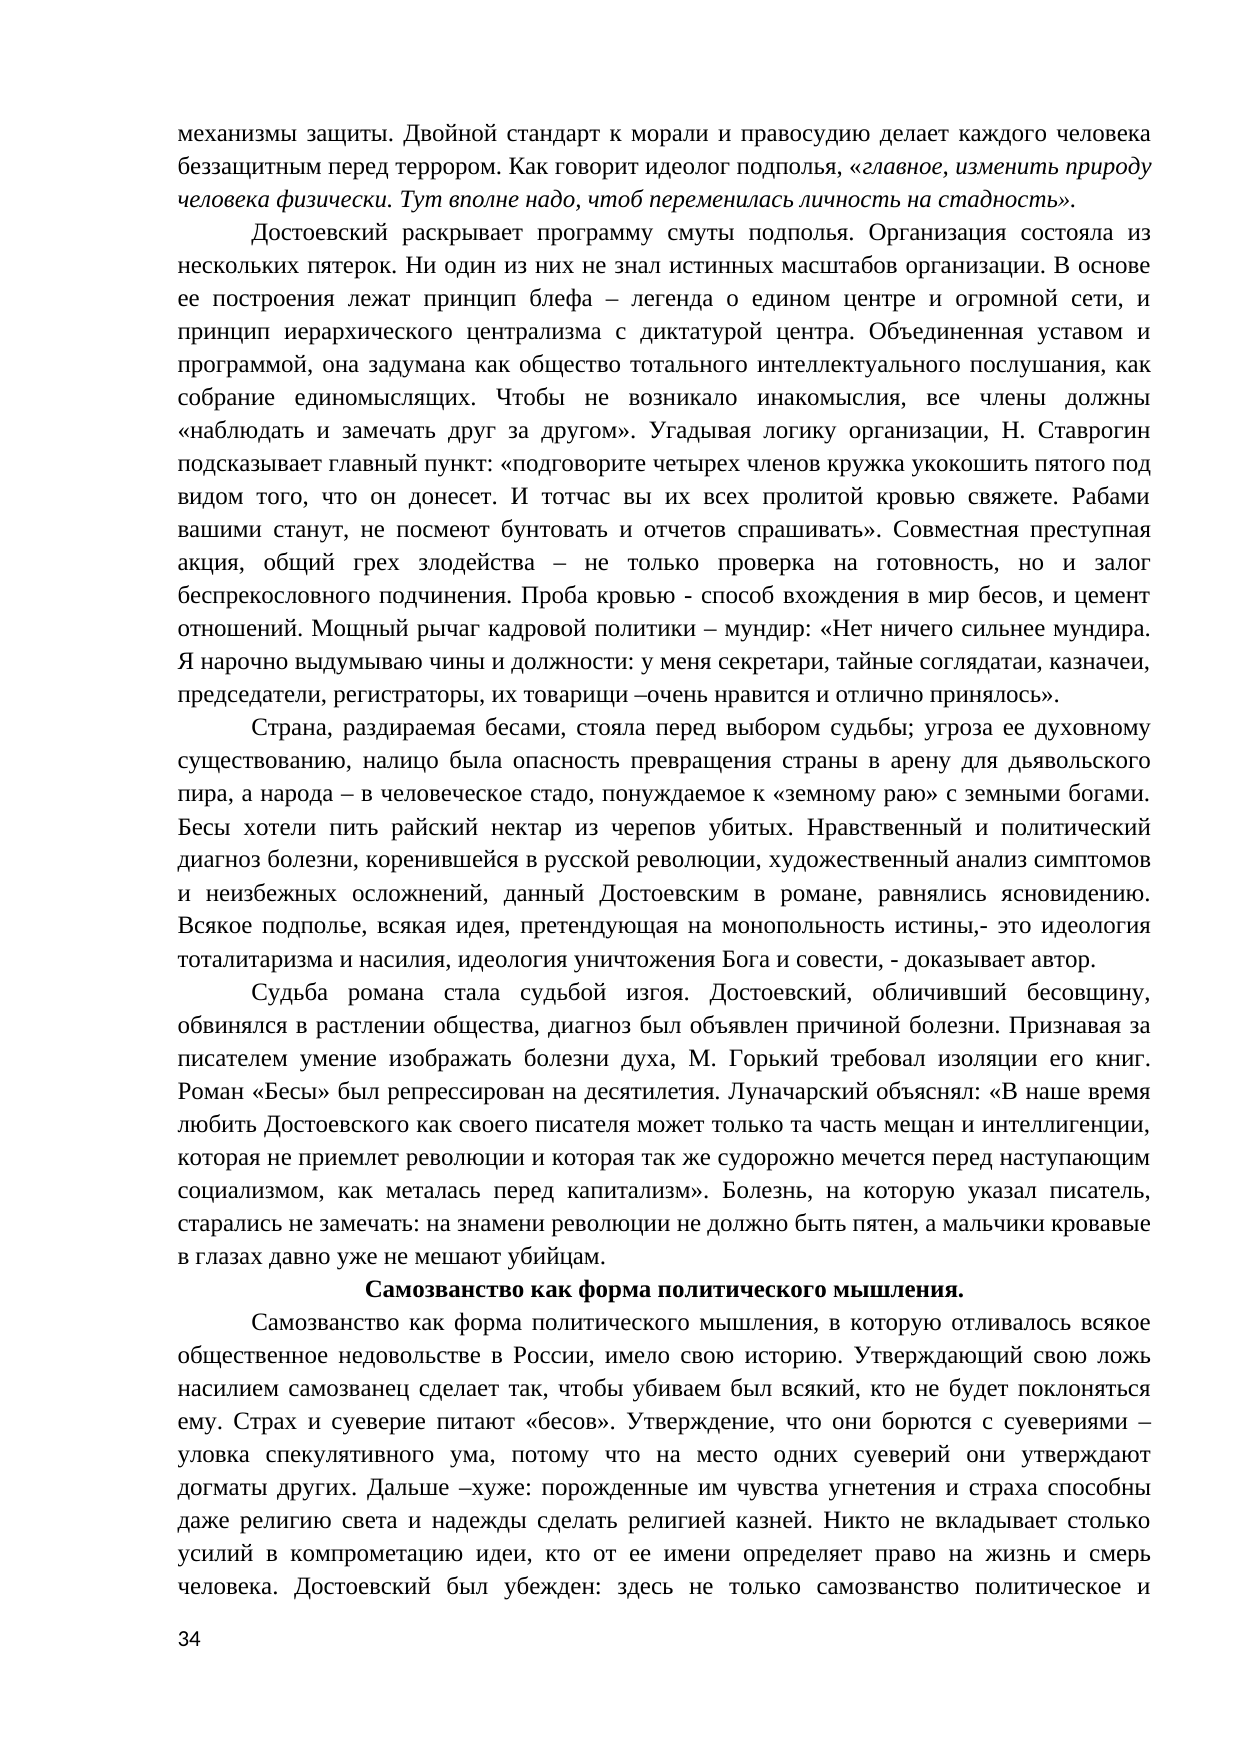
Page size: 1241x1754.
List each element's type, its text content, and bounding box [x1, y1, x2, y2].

text Судьба романа стала судьбой изгоя. Достоевский, обличивший бесовщину, обвинялся в растлении общества, диагноз был объявлен причиной болезни. Признавая за писателем умение изображать болезни духа, М. Горький требовал изоляции его книг. Роман «Бесы» был репрессирован на десятилетия. Луначарский объяснял: «В наше время любить Достоевского как своего писателя может только та часть мещан и интеллигенции, которая не приемлет революции и которая так же судорожно мечется перед наступающим социализмом, как металась перед капитализм». Болезнь, на которую указал писатель, старались не замечать: на знамени революции не должно быть пятен, а мальчики кровавые в глазах давно уже не мешают убийцам. [177, 977, 1152, 1269]
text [177, 1307, 1152, 1600]
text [177, 118, 1152, 213]
text Достоевский раскрывает программу смуты подполья. Организация состояла из нескольких пятерок. Ни один из них не знал истинных масштабов организации. В основе ее построения лежат принцип блефа – легенда о едином центре и огромной сети, и принцип иерархического централизма с диктатурой центра. Объединенная уставом и программой, она задумана как общество тотального интеллектуального послушания, как собрание единомыслящих. Чтобы не возникало инакомыслия, все члены должны «наблюдать и замечать друг за другом». Угадывая логику организации, Н. Ставрогин подсказывает главный пункт: «подговорите четырех членов кружка укокошить пятого под видом того, что он донесет. И тотчас вы их всех пролитой кровью свяжете. Рабами вашими станут, не посмеют бунтовать и отчетов спрашивать». Совместная преступная акция, общий грех злодейства – не только проверка на готовность, но и залог беспрекословного подчинения. Проба кровью - способ вхождения в мир бесов, и цемент отношений. Мощный рычаг кадровой политики – мундир: «Нет ничего сильнее мундира. Я нарочно выдумываю чины и должности: у меня секретари, тайные соглядатаи, казначеи, председатели, регистраторы, их товарищи –очень нравится и отлично принялось». [177, 217, 1152, 708]
text Самозванство как форма политического мышления. [177, 1274, 1152, 1303]
text Страна, раздираемая бесами, стояла перед выбором судьбы; угроза ее духовному существованию, налицо была опасность превращения страны в арену для дьявольского пира, а народа – в человеческое стадо, понуждаемое к «земному раю» с земными богами. Бесы хотели пить райский нектар из черепов убитых. Нравственный и политический диагноз болезни, коренившейся в русской революции, художественный анализ симптомов и неизбежных осложнений, данный Достоевским в романе, равнялись ясновидению. Всякое подполье, всякая идея, претендующая на монопольность истины,- это идеология тоталитаризма и насилия, идеология уничтожения Бога и совести, - доказывает автор. [177, 712, 1152, 972]
